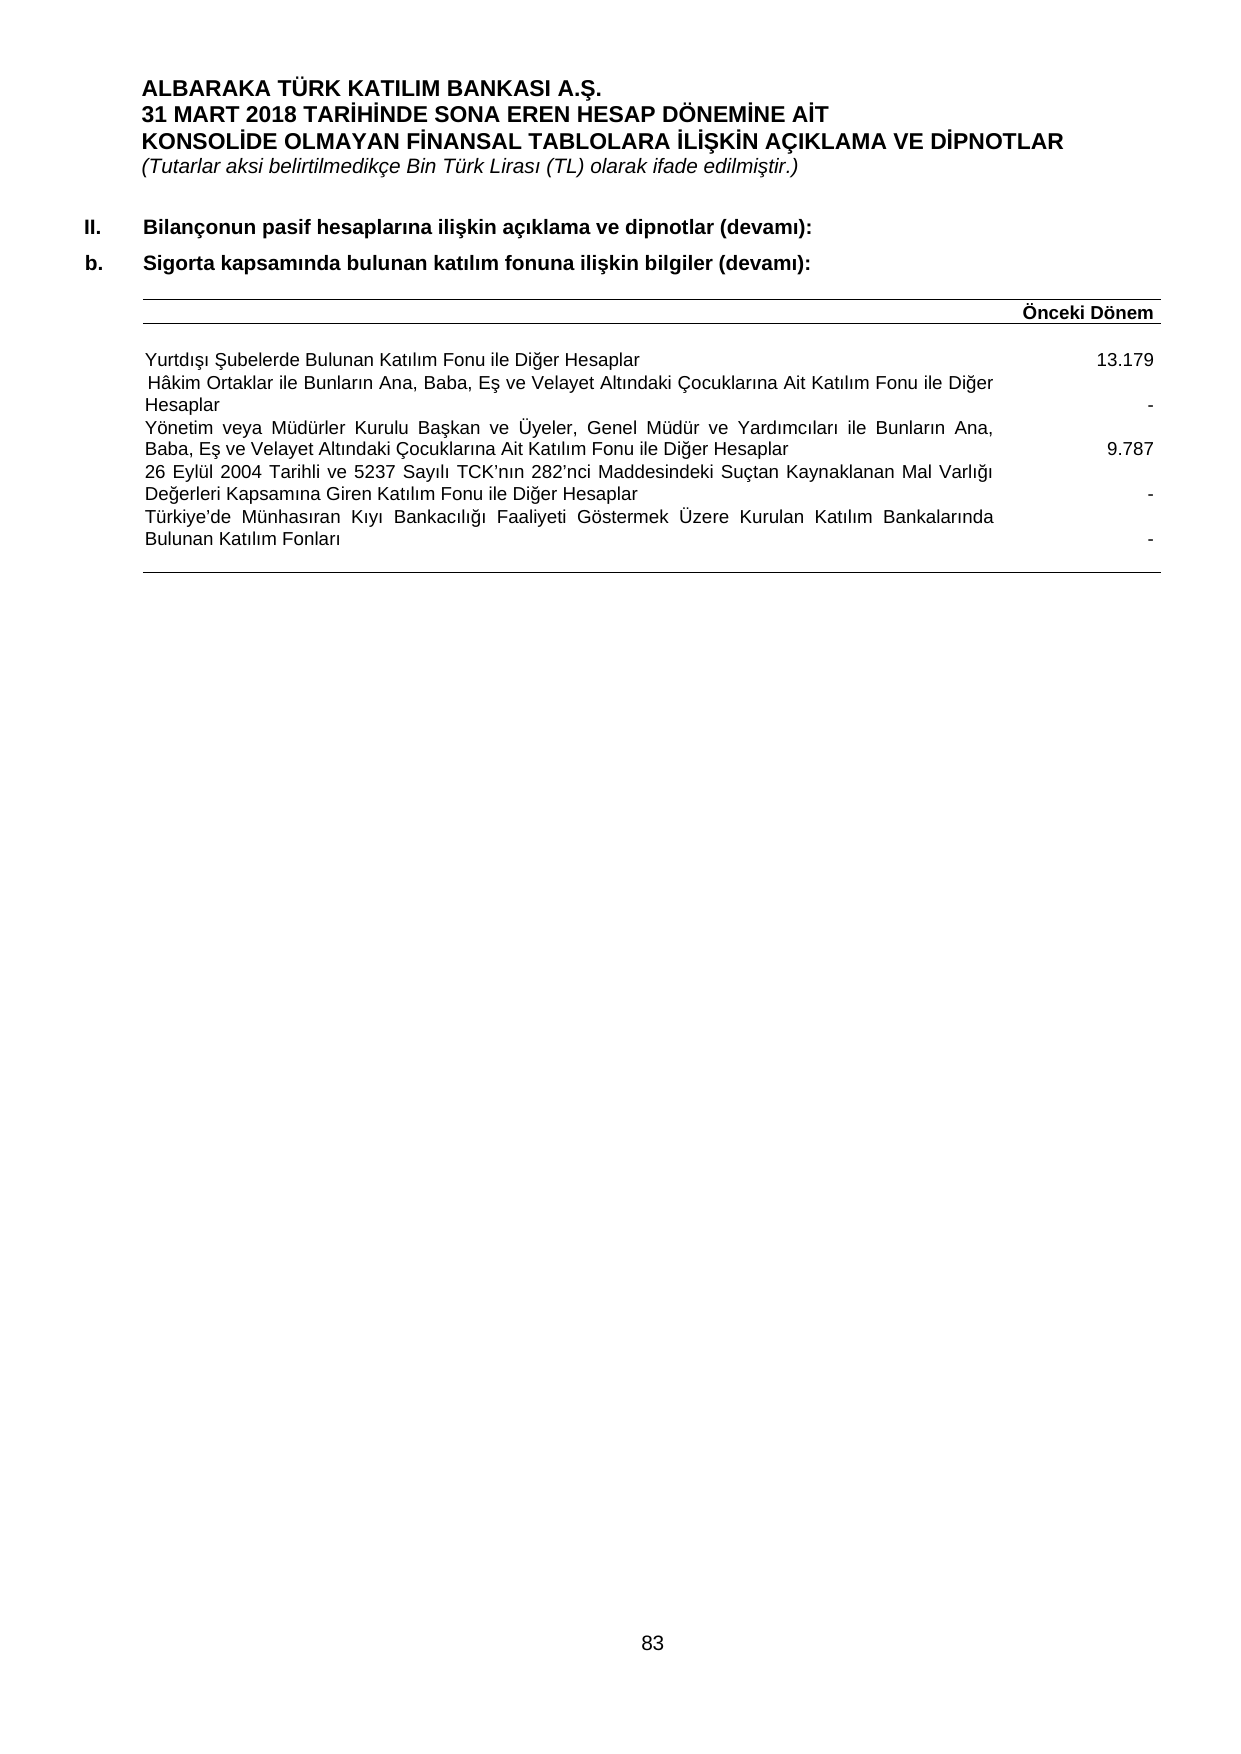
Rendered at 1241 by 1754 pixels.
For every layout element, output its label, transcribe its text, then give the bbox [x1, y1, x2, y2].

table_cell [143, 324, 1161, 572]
list Sigorta kapsamında bulunan katılım fonuna ilişkin bilgiler (devamı): [84, 251, 1173, 275]
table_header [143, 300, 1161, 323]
text II. Bilançonun pasif hesaplarına ilişkin açıklama ve dipnotlar (devamı): [84, 214, 1162, 238]
